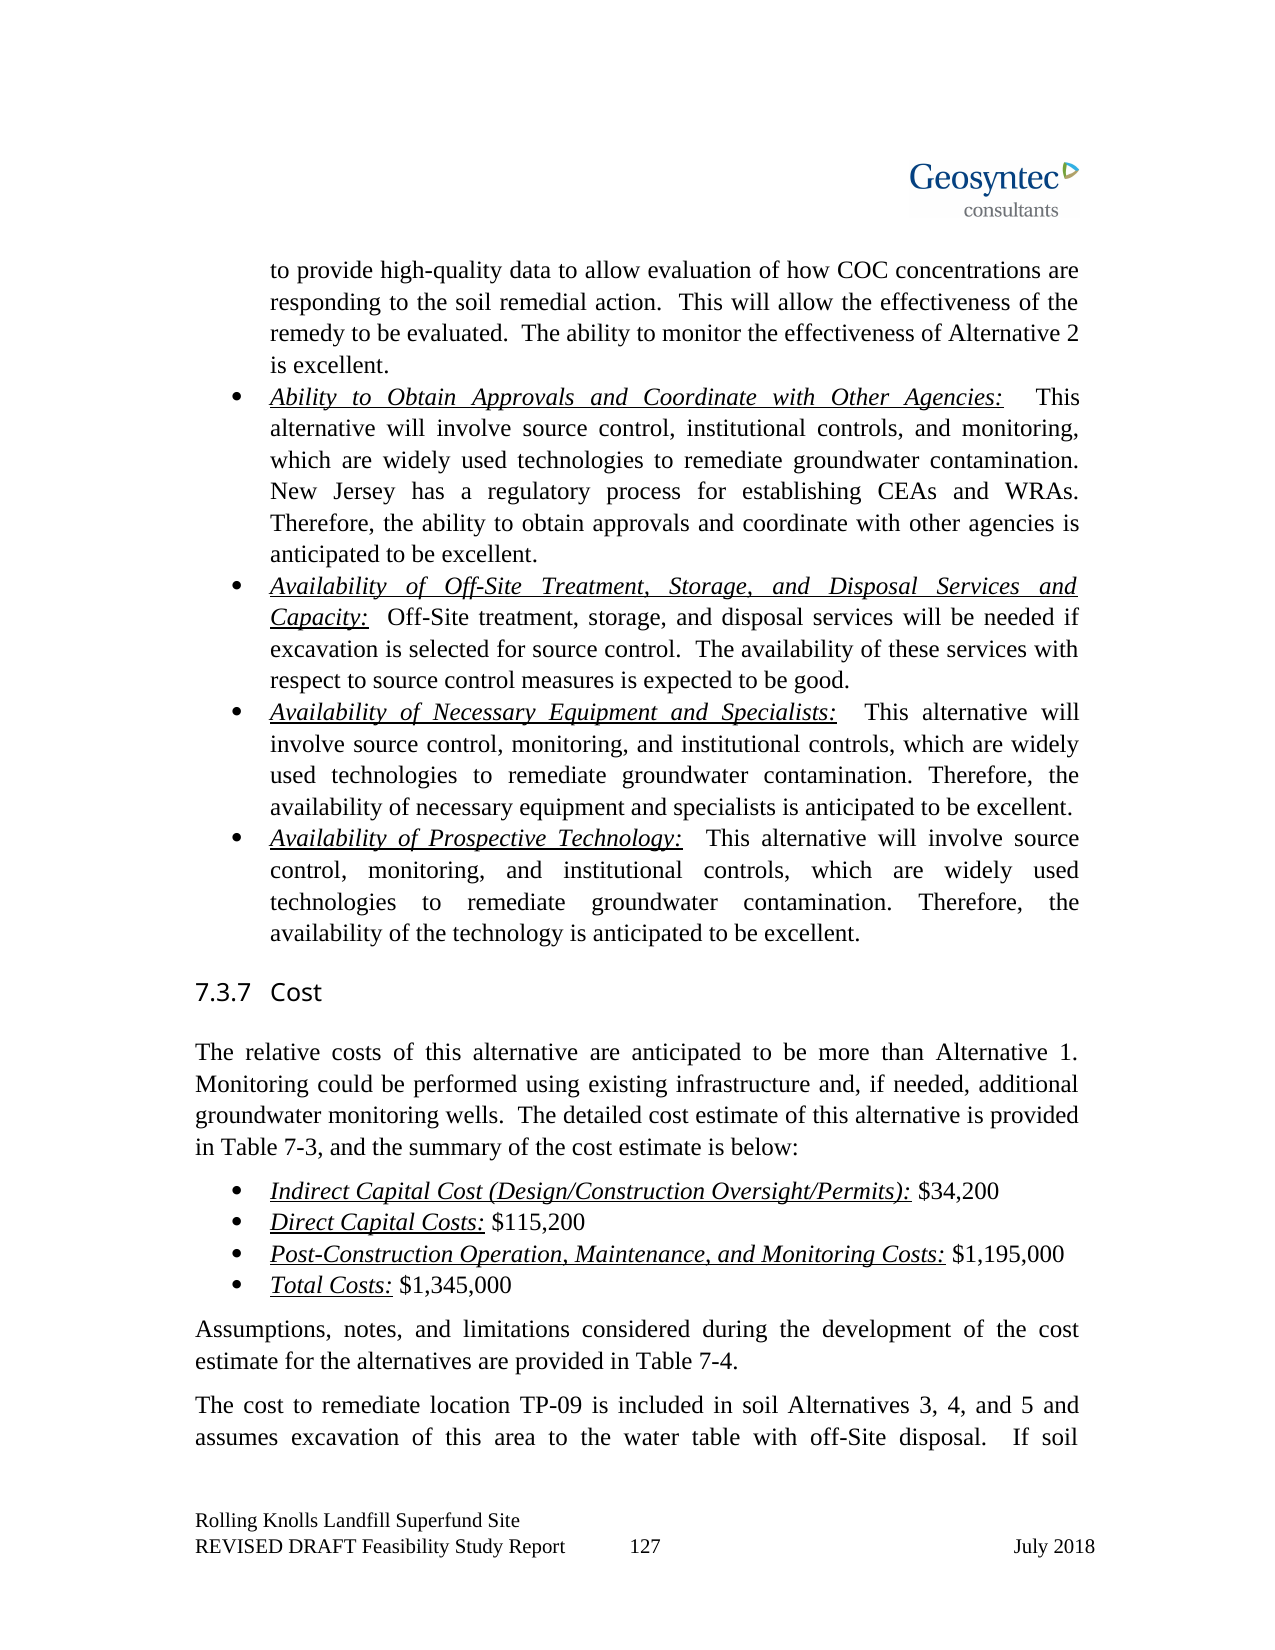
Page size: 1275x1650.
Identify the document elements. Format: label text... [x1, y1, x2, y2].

text Assumptions, notes, and limitations considered during the development of the cost estimate for the alternatives are provided in Table 7-4. [195, 1314, 1080, 1375]
list Availability of Off-Site Treatment, Storage, and Disposal Services and Capacity: Off-Site treatment, storage, and disposal services will be needed if excavation is selected for source control. The availability of these services with respect to source control measures is expected to be good. [232, 571, 1080, 694]
list Total Costs: $1,345,000 [232, 1271, 1080, 1299]
list Availability of Prospective Technology: This alternative will involve source control, monitoring, and institutional controls, which are widely used technologies to remediate groundwater contamination. Therefore, the availability of the technology is anticipated to be excellent. [232, 823, 1080, 947]
list Direct Capital Costs: $115,200 [232, 1207, 1080, 1236]
picture [908, 160, 1080, 218]
list Post-Construction Operation, Maintenance, and Monitoring Costs: $1,195,000 [232, 1239, 1080, 1268]
list Indirect Capital Cost (Design/Construction Oversight/Permits): $34,200 [232, 1176, 1080, 1204]
list Availability of Necessary Equipment and Specialists: This alternative will involve source control, monitoring, and institutional controls, which are widely used technologies to remediate groundwater contamination. Therefore, the availability of necessary equipment and specialists is anticipated to be excellent. [232, 697, 1080, 821]
text The relative costs of this alternative are anticipated to be more than Alternative 1. Monitoring could be performed using existing infrastructure and, if needed, additional groundwater monitoring wells. The detailed cost estimate of this alternative is provided in Table 7-3, and the summary of the cost estimate is below: [195, 1037, 1080, 1161]
list Ability to Obtain Approvals and Coordinate with Other Agencies: This alternative will involve source control, institutional controls, and monitoring, which are widely used technologies to remediate groundwater contamination. New Jersey has a regulatory process for establishing CEAs and WRAs. Therefore, the ability to obtain approvals and coordinate with other agencies is anticipated to be excellent. [232, 382, 1080, 568]
subtitle 7.3.7 Cost [195, 975, 1080, 1009]
